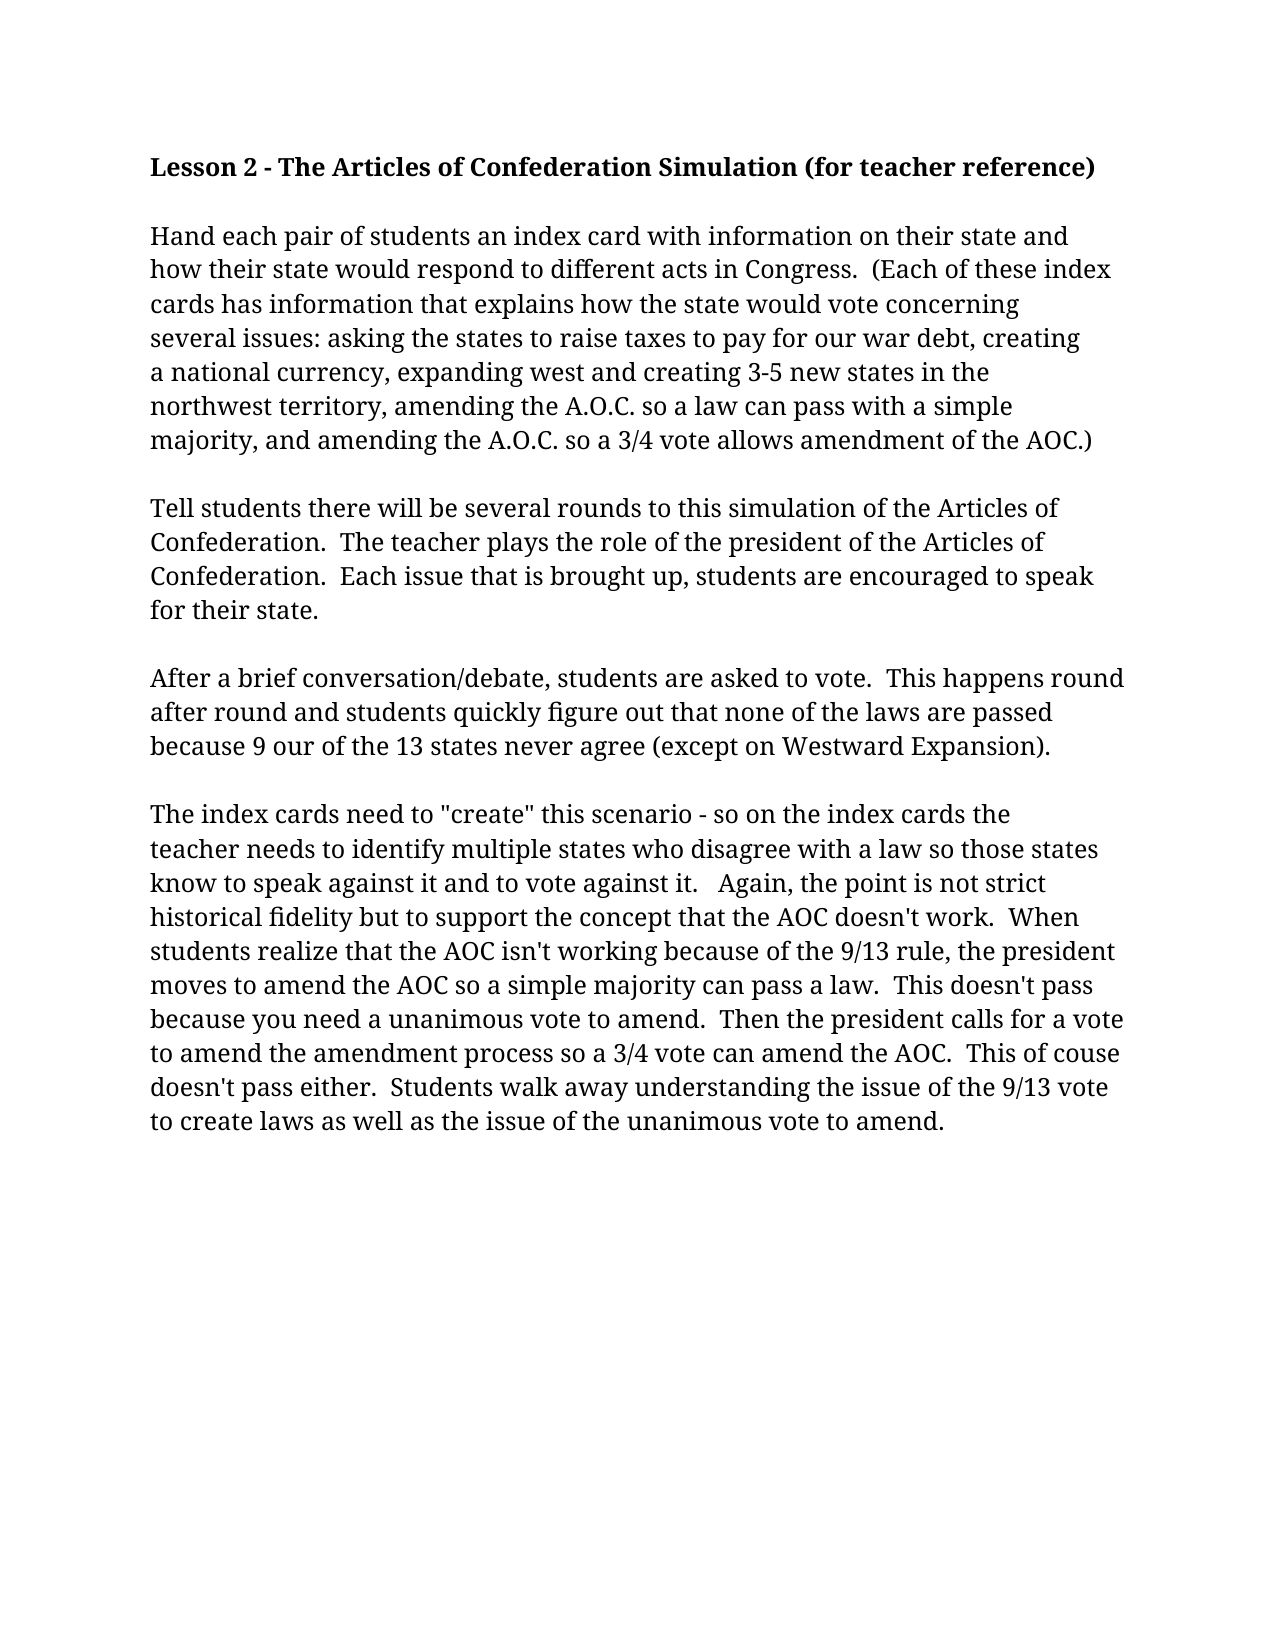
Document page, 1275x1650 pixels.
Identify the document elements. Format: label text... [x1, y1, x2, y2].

text Lesson 2 - The Articles of Confederation Simulation (for teacher reference) [150, 150, 1125, 184]
text After a brief conversation/debate, students are asked to vote. This happens round after round and students quickly figure out that none of the laws are passed because 9 our of the 13 states never agree (except on Westward Expansion). [150, 661, 1125, 763]
text Hand each pair of students an index card with information on their state and how their state would respond to different acts in Congress. (Each of these index cards has information that explains how the state would vote concerning several issues: asking the states to raise taxes to pay for our war debt, creating a national currency, expanding west and creating 3-5 new states in the northwest territory, amending the A.O.C. so a law can pass with a simple majority, and amending the A.O.C. so a 3/4 vote allows amendment of the AOC.) [150, 218, 1125, 457]
text The index cards need to "create" this scenario - so on the index cards the teacher needs to identify multiple states who disagree with a law so those states know to speak against it and to vote against it. Again, the point is not strict historical fidelity but to support the concept that the AOC doesn't work. When students realize that the AOC isn't working because of the 9/13 rule, the president moves to amend the AOC so a simple majority can pass a law. This doesn't pass because you need a unanimous vote to amend. Then the president calls for a vote to amend the amendment process so a 3/4 vote can amend the AOC. This of couse doesn't pass either. Students walk away understanding the issue of the 9/13 vote to create laws as well as the issue of the unanimous vote to amend. [150, 797, 1125, 1138]
text Tell students there will be several rounds to this simulation of the Articles of Confederation. The teacher plays the role of the president of the Articles of Confederation. Each issue that is brought up, students are encouraged to speak for their state. [150, 491, 1125, 627]
